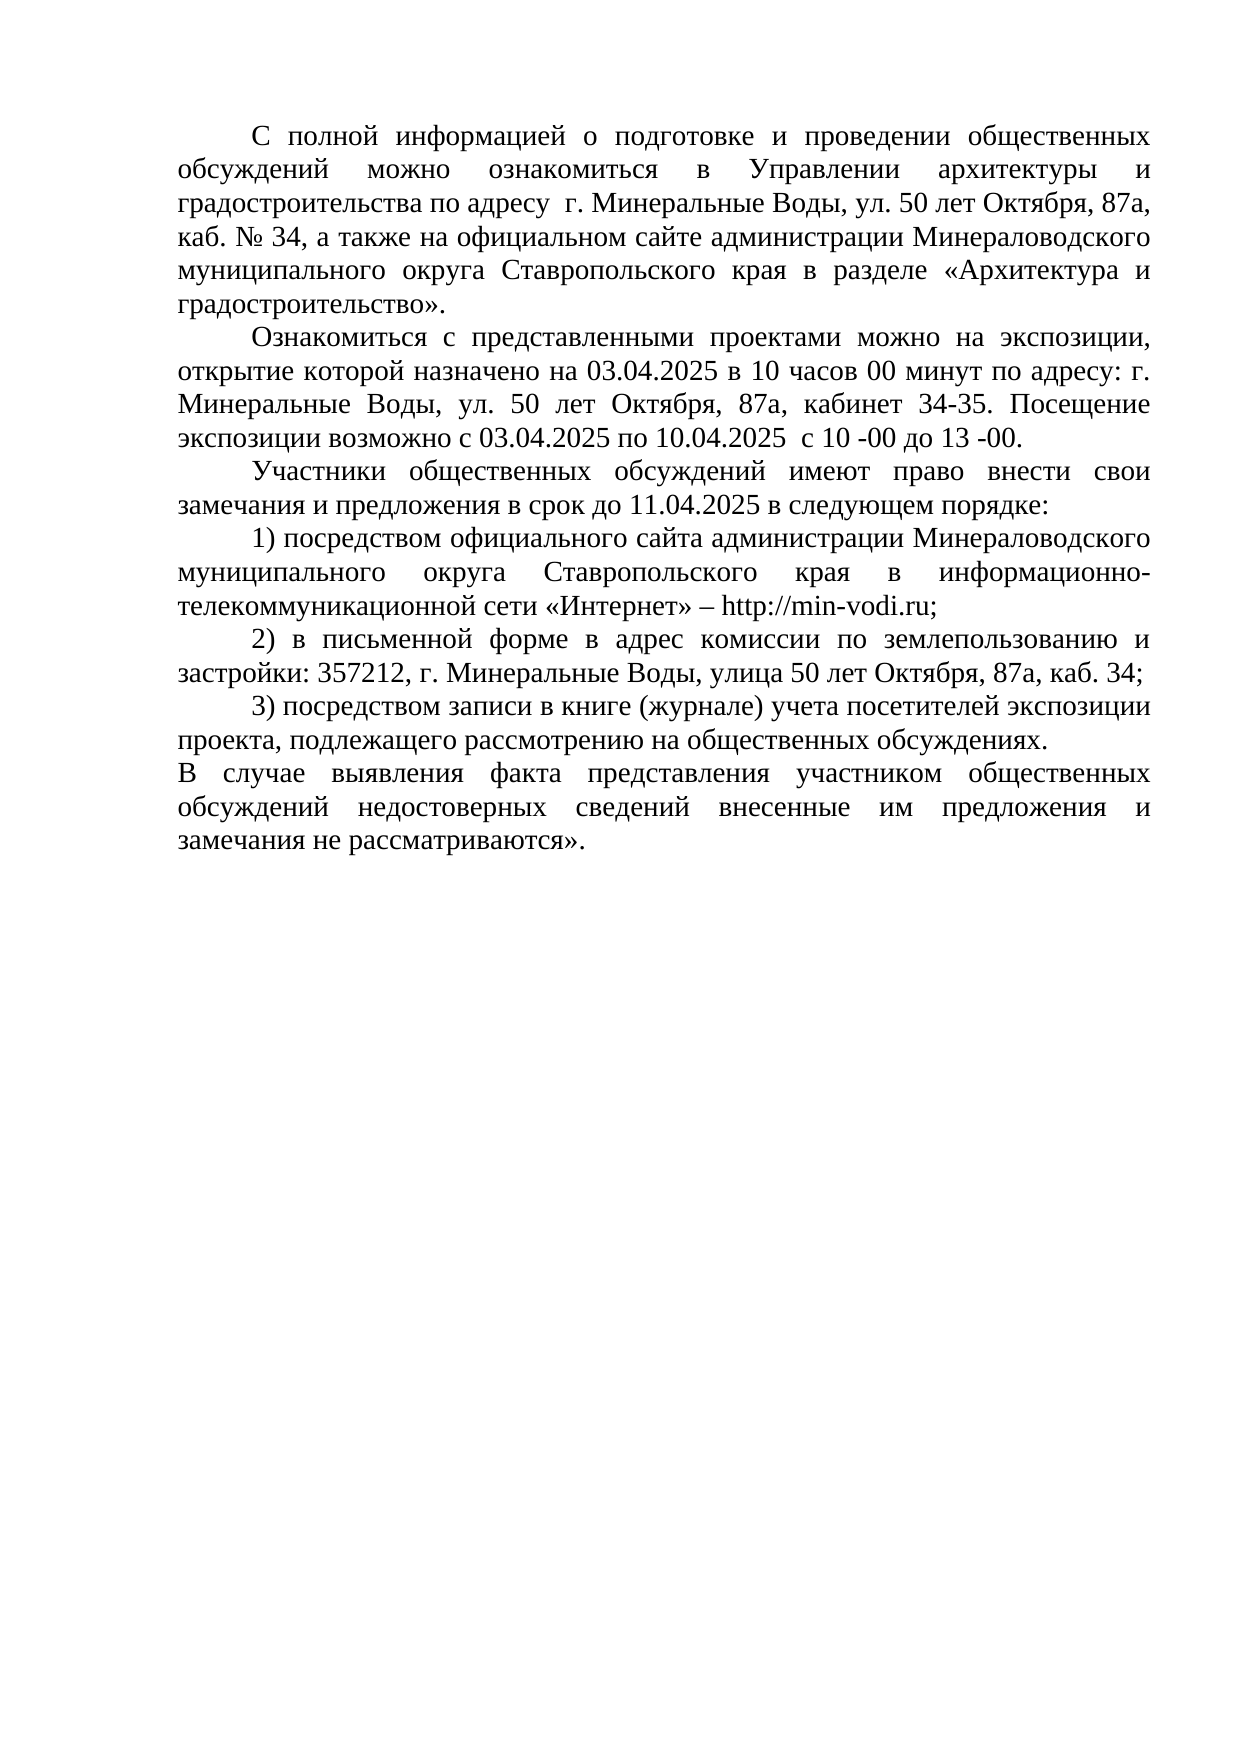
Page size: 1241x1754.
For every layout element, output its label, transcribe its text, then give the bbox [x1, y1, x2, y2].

text 1) посредством официального сайта администрации Минераловодского муниципального округа Ставропольского края в информационно-телекоммуникационной сети «Интернет» – http://min-vodi.ru; [177, 521, 1152, 621]
text Ознакомиться с представленными проектами можно на экспозиции, открытие которой назначено на 03.04.2025 в 10 часов 00 минут по адресу: г. Минеральные Воды, ул. 50 лет Октября, 87а, кабинет 34-35. Посещение экспозиции возможно с 03.04.2025 по 10.04.2025 с 10 -00 до 13 -00. [177, 319, 1152, 453]
text Участники общественных обсуждений имеют право внести свои замечания и предложения в срок до 11.04.2025 в следующем порядке: [177, 453, 1152, 521]
text 2) в письменной форме в адрес комиссии по землепользованию и застройки: 357212, г. Минеральные Воды, улица 50 лет Октября, 87а, каб. 34; [177, 621, 1152, 688]
text В случае выявления факта представления участником общественных обсуждений недостоверных сведений внесенные им предложения и замечания не рассматриваются». [177, 755, 1152, 856]
text 3) посредством записи в книге (журнале) учета посетителей экспозиции проекта, подлежащего рассмотрению на общественных обсуждениях. [177, 688, 1152, 755]
text С полной информацией о подготовке и проведении общественных обсуждений можно ознакомиться в Управлении архитектуры и градостроительства по адресу г. Минеральные Воды, ул. 50 лет Октября, 87а, каб. № 34, а также на официальном сайте администрации Минераловодского муниципального округа Ставропольского края в разделе «Архитектура и градостроительство». [177, 118, 1152, 319]
